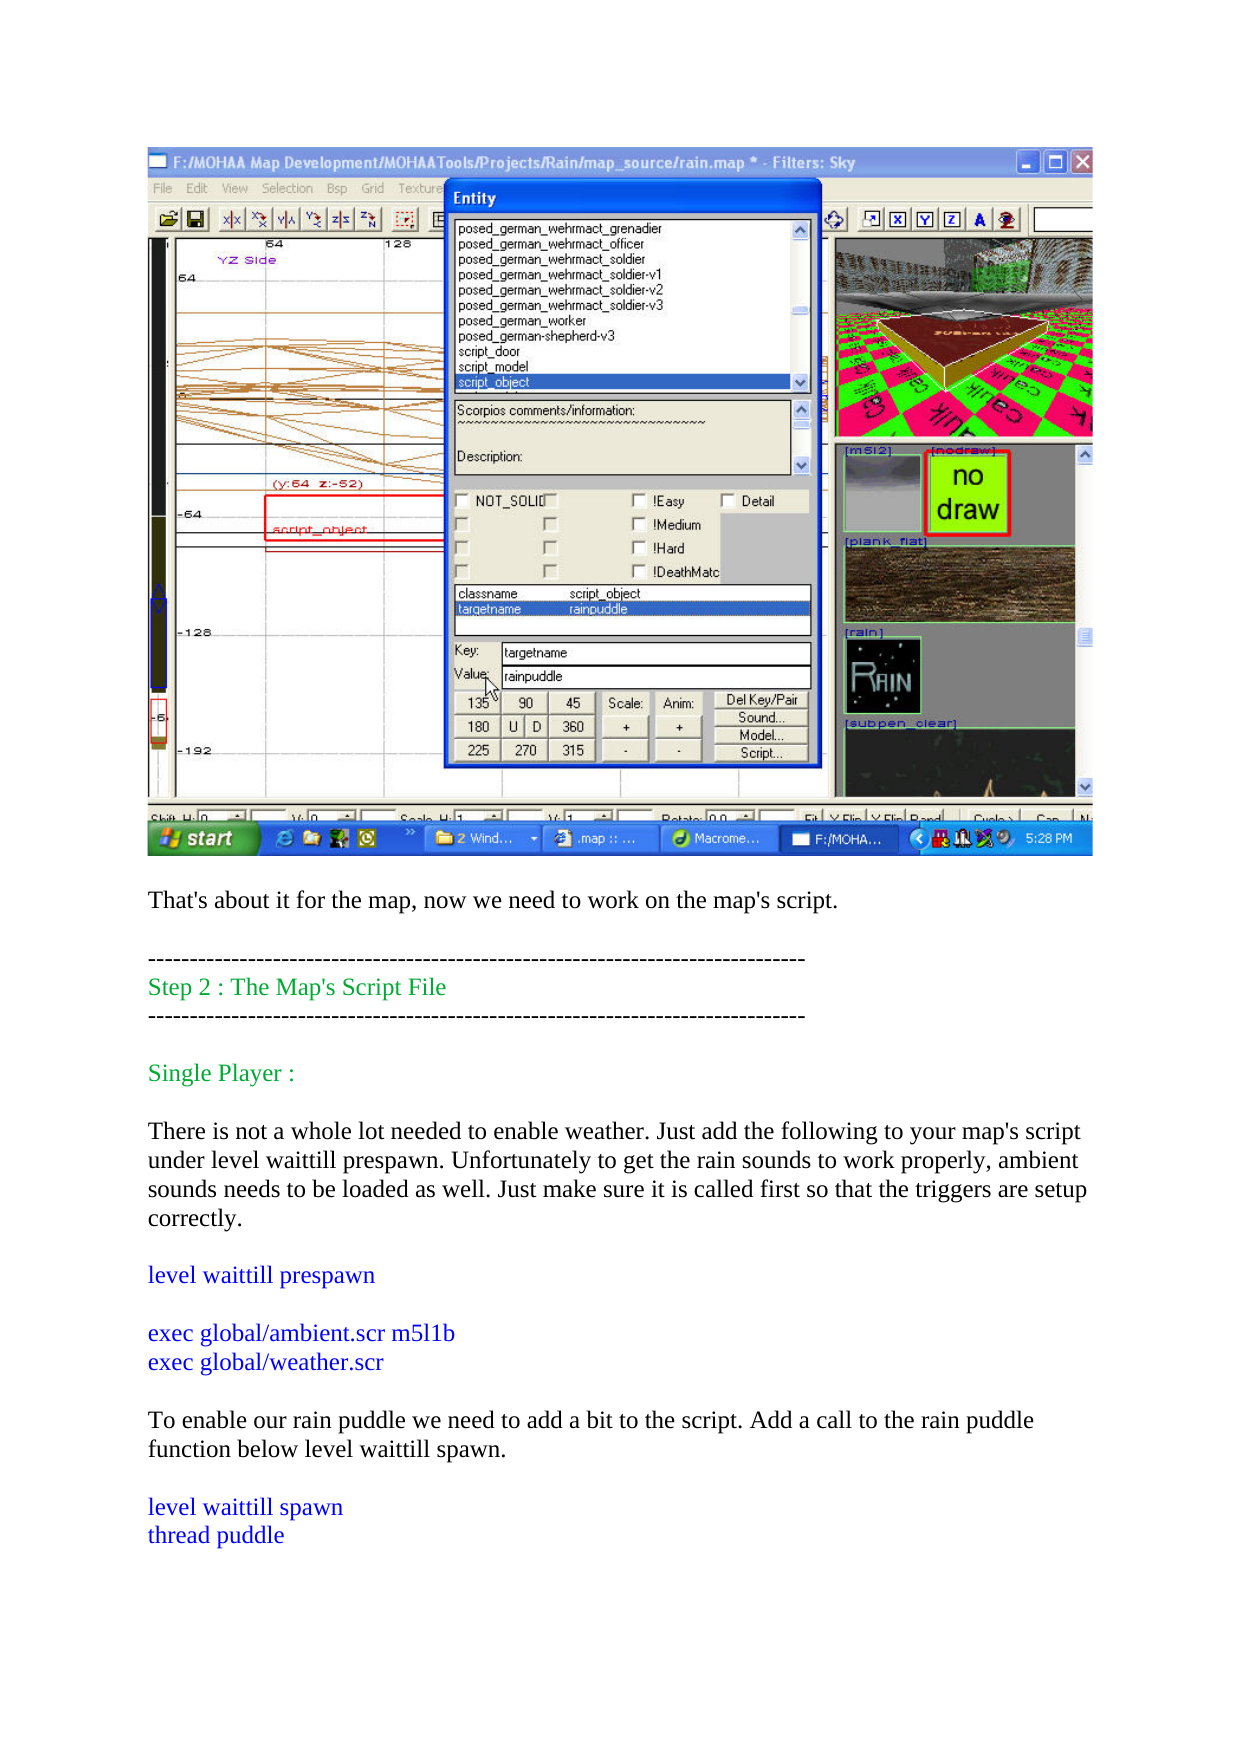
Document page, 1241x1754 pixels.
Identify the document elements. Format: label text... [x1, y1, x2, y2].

text level waittill prespawn [148, 1261, 1093, 1289]
text exec global/ambient.scr m5l1b exec global/weather.scr [148, 1318, 1093, 1376]
text ------------------------------------------------------------------------------- Step 2 : The Map's Script File ------------------------------------------------------------------------------- [148, 943, 1093, 1029]
text There is not a whole lot needed to enable weather. Just add the following to your map's script under level waittill prespawn. Unfortunately to get the rain sounds to work properly, ambient sounds needs to be loaded as well. Just make sure it is called first so that the triggers are setup correctly. [148, 1116, 1093, 1231]
text To enable our rain puddle we need to add a bit to the script. Add a call to the rain puddle function below level waittill spawn. [148, 1405, 1093, 1463]
text Single Player : [148, 1058, 1093, 1087]
picture [147, 147, 1093, 856]
text level waittill spawn thread puddle [148, 1492, 1093, 1549]
text That's about it for the map, now we need to work on the map's script. [148, 885, 1093, 914]
